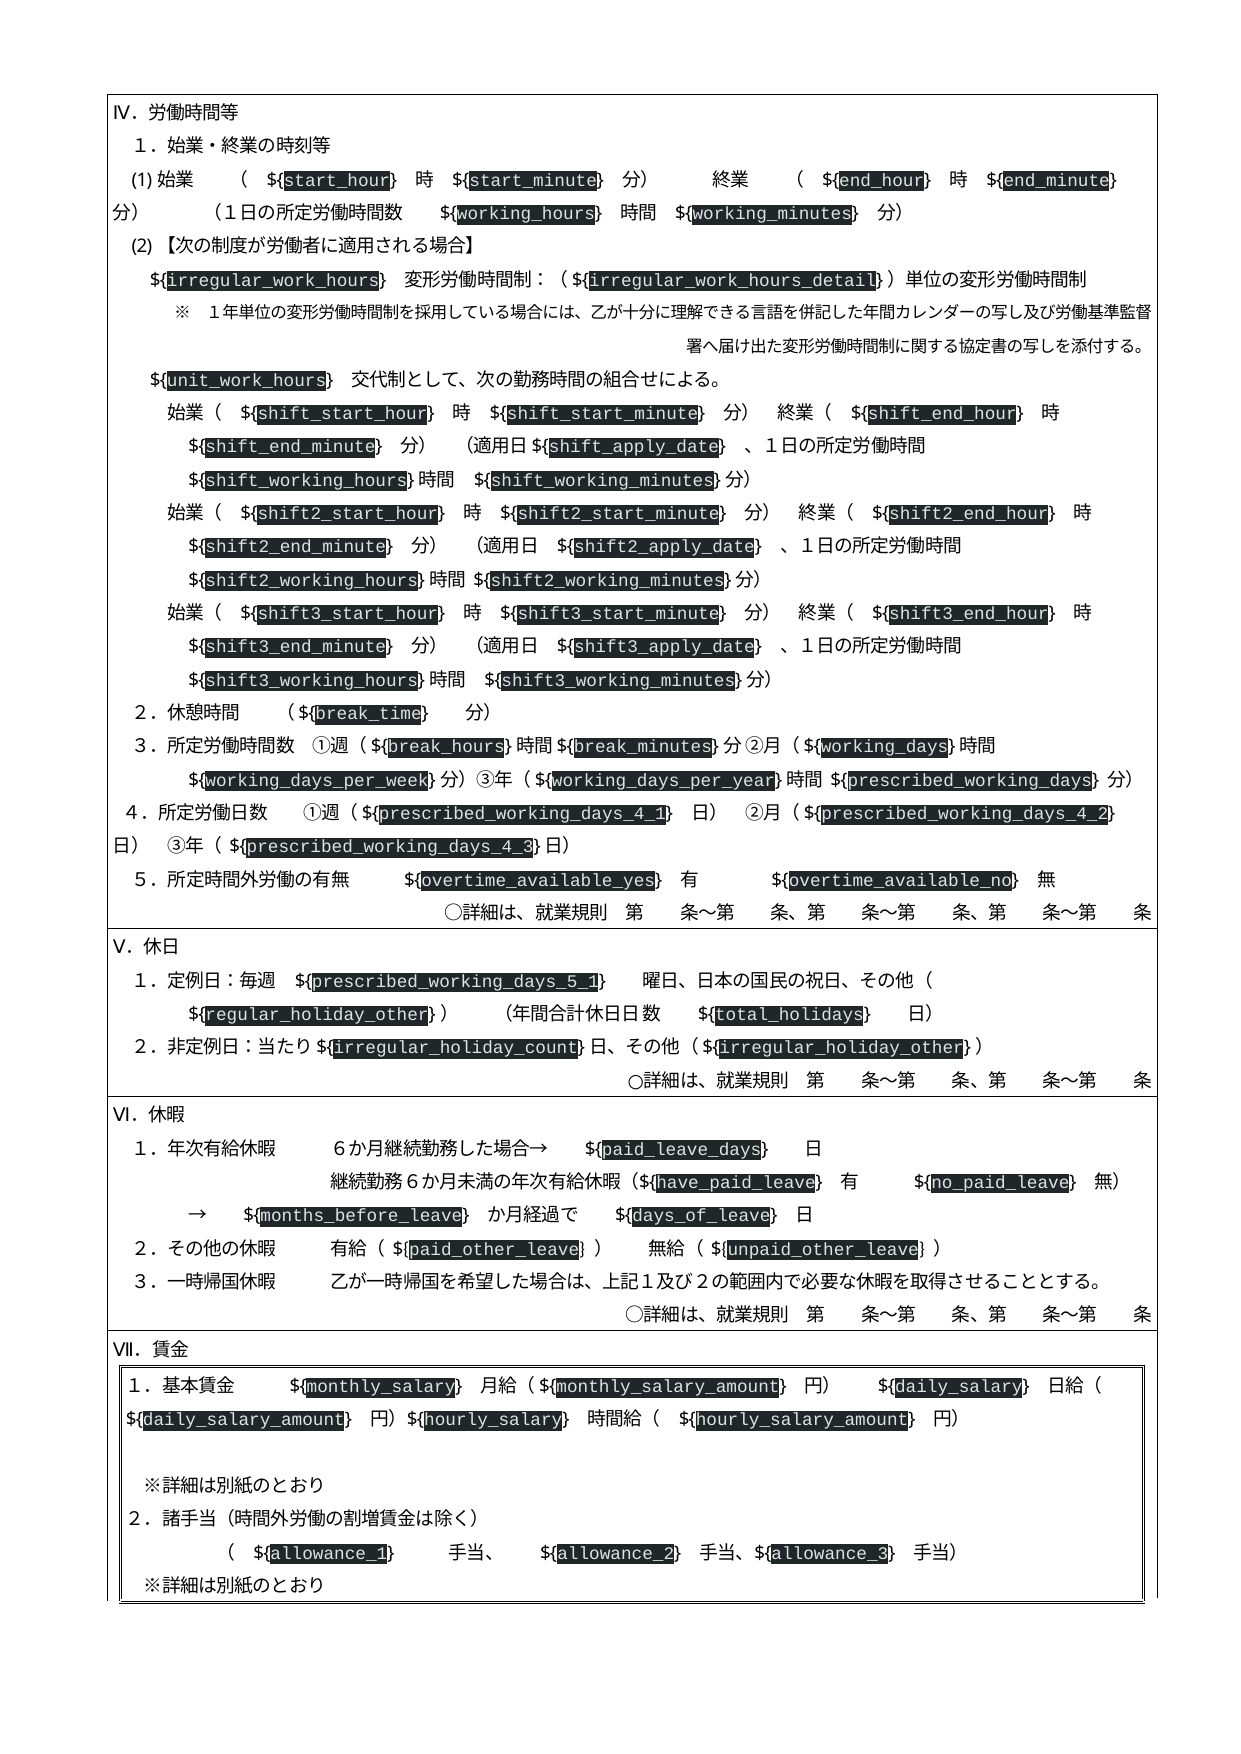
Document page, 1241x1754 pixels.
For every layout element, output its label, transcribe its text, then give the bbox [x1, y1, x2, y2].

table_cell [1145, 1365, 1158, 1601]
table_cell Ⅳ．労働時間等 １．始業・終業の時刻等 (1) 始業 （ ${start_hour} 時 ${start_minute} 分） 終業 （ ${end_hour} 時 ${end_minute} 分） （１日の所定労働時間数 ${working_hours} 時間 ${working_minutes} 分） (2) 【次の制度が労働者に適用される場合】 ${irregular_work_hours} 変形労働時間制：（ ${irregular_work_hours_detail} ）単位の変形労働時間制 ※ １年単位の変形労働時間制を採用している場合には、乙が十分に理解できる言語を併記した年間カレンダーの写し及び労働基準監督署へ届け出た変形労働時間制に関する協定書の写しを添付する。 ${unit_work_hours} 交代制として、次の勤務時間の組合せによる。 始業（ ${shift_start_hour} 時 ${shift_start_minute} 分） 終業（ ${shift_end_hour} 時 ${shift_end_minute} 分） （適用日 ${shift_apply_date} 、１日の所定労働時間 ${shift_working_hours} 時間 ${shift_working_minutes} 分） 始業（ ${shift2_start_hour} 時 ${shift2_start_minute} 分） 終業（ ${shift2_end_hour} 時 ${shift2_end_minute} 分） （適用日 ${shift2_apply_date} 、１日の所定労働時間 ${shift2_working_hours} 時間 ${shift2_working_minutes} 分） 始業（ ${shift3_start_hour} 時 ${shift3_start_minute} 分） 終業（ ${shift3_end_hour} 時 ${shift3_end_minute} 分） （適用日 ${shift3_apply_date} 、１日の所定労働時間 ${shift3_working_hours} 時間 ${shift3_working_minutes} 分） ２．休憩時間 （ ${break_time} 分） ３．所定労働時間数 ①週（ ${break_hours} 時間 ${break_minutes} 分 ②月（ ${working_days} 時間 ${working_days_per_week} 分）③年（ ${working_days_per_year} 時間 ${prescribed_working_days} 分） ４．所定労働日数 ①週（ ${prescribed_working_days_4_1} 日） ②月（ ${prescribed_working_days_4_2} 日） ③年（ ${prescribed_working_days_4_3} 日） ５．所定時間外労働の有無 ${overtime_available_yes} 有 ${overtime_available_no} 無 ○詳細は、就業規則 第 条～第 条、第 条～第 条、第 条～第 条 [108, 95, 1157, 928]
table_cell Ⅵ．休暇 １．年次有給休暇 ６か月継続勤務した場合→ ${paid_leave_days} 日 継続勤務６か月未満の年次有給休暇（${have_paid_leave} 有 ${no_paid_leave} 無） → ${months_before_leave} か月経過で ${days_of_leave} 日 ２．その他の休暇 有給（ ${paid_other_leave} ） 無給（ ${unpaid_other_leave} ） ３．一時帰国休暇 乙が一時帰国を希望した場合は、上記１及び２の範囲内で必要な休暇を取得させることとする。 ○詳細は、就業規則 第 条～第 条、第 条～第 条 [108, 1097, 1157, 1330]
table_cell Ⅴ．休日 １．定例日：毎週 ${prescribed_working_days_5_1} 曜日、日本の国民の祝日、その他（ ${regular_holiday_other} ） （年間合計休日日 数 ${total_holidays} 日） ２．非定例日：当たり ${irregular_holiday_count} 日、その他（ ${irregular_holiday_other} ） ○詳細は、就業規則 第 条～第 条、第 条～第 条 [108, 929, 1157, 1096]
table_cell [108, 1365, 119, 1601]
table_cell １．基本賃金 ${monthly_salary} 月給（ ${monthly_salary_amount} 円） ${daily_salary} 日給（ ${daily_salary_amount} 円）${hourly_salary} 時間給（ ${hourly_salary_amount} 円） ※詳細は別紙のとおり ２．諸手当（時間外労働の割増賃金は除く） （ ${allowance_1} 手当、 ${allowance_2} 手当、${allowance_3} 手当） ※詳細は別紙のとおり [120, 1368, 1143, 1601]
table_cell Ⅶ．賃金 [108, 1331, 1157, 1364]
